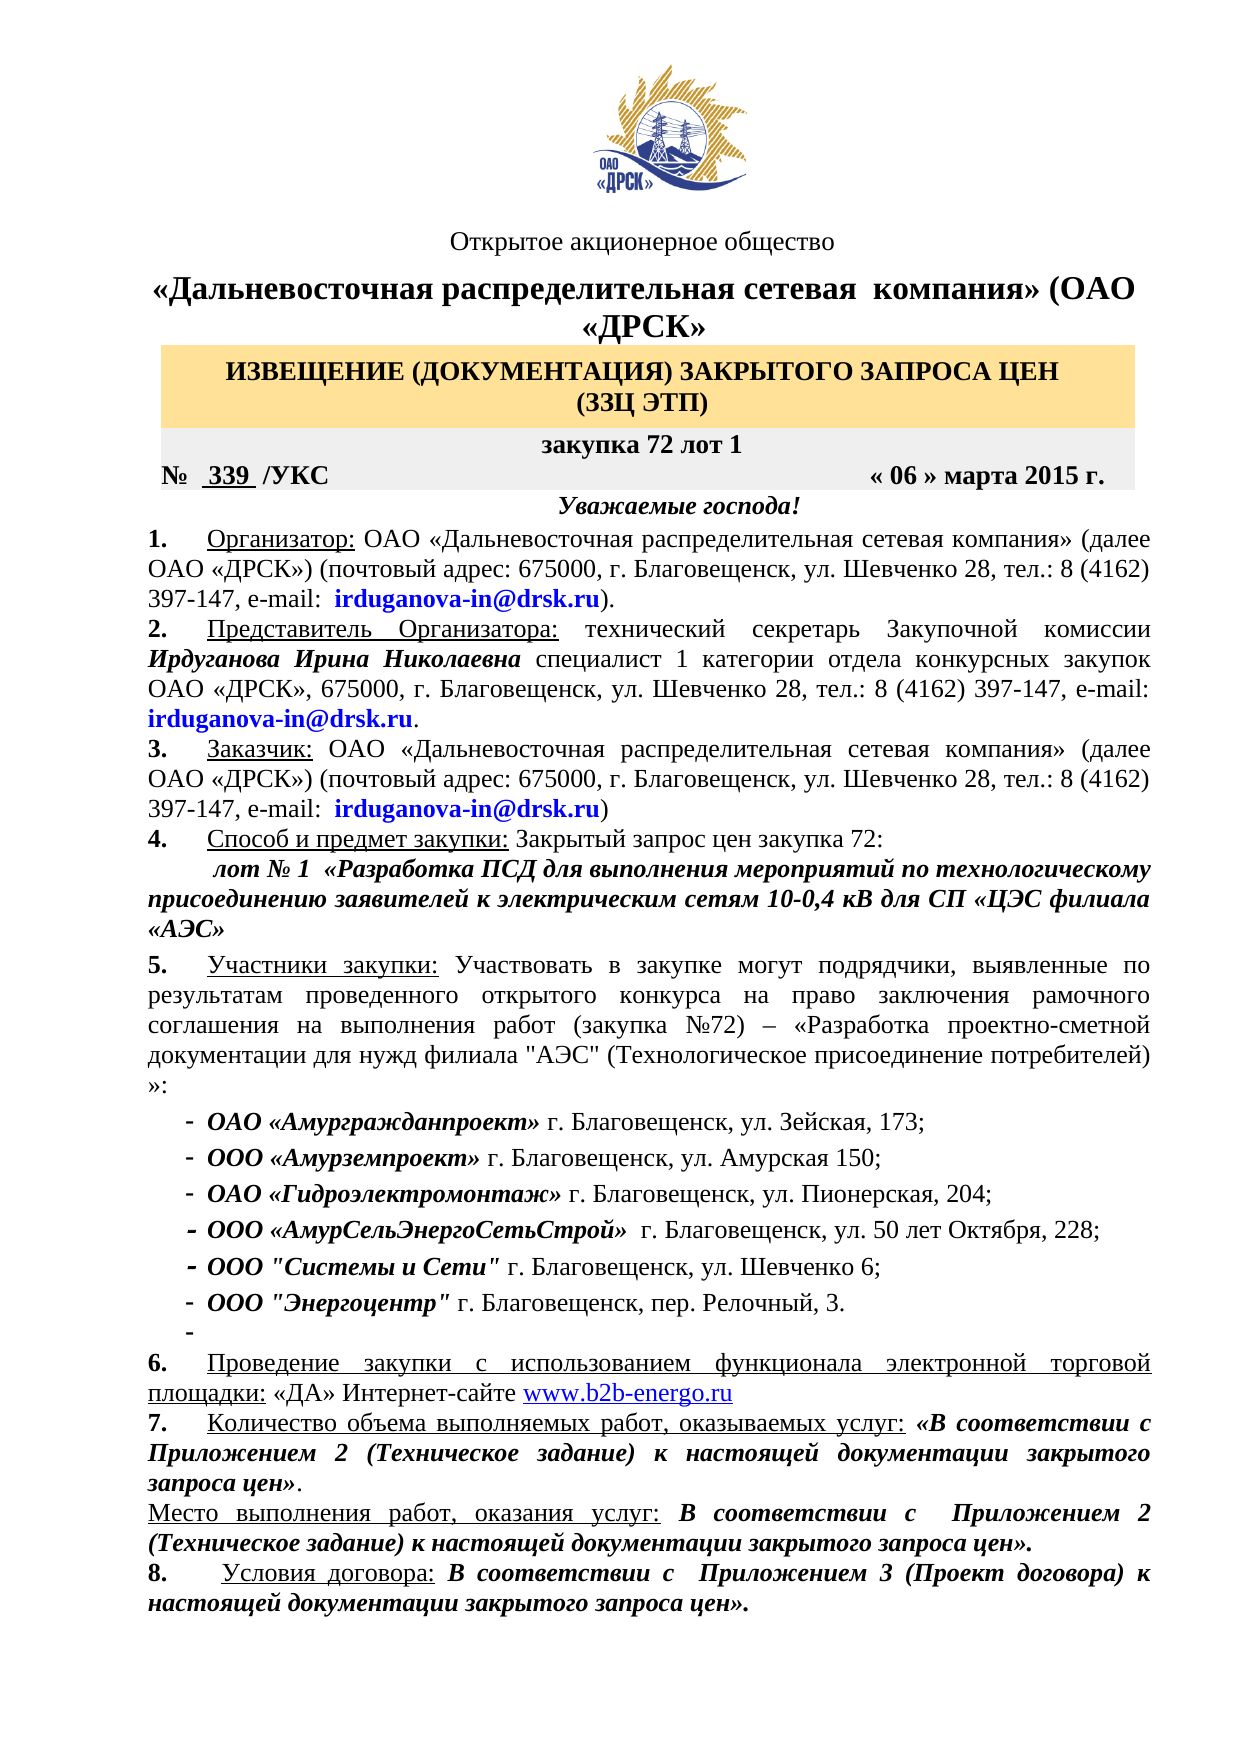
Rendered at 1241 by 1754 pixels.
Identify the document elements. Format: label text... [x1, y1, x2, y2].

list Условия договора: В соответствии с Приложением 3 (Проект договора) к настоящей документации закрытого запроса цен». [148, 1557, 1152, 1617]
list ООО "Энергоцентр" г. Благовещенск, пер. Релочный, 3. [185, 1287, 1152, 1317]
table_header ИЗВЕЩЕНИЕ (ДОКУМЕНТАЦИЯ) ЗАКРЫТОГО ЗАПРОСА ЦЕН (ЗЗЦ ЭТП) [161, 345, 1135, 428]
text Место выполнения работ, оказания услуг: В соответствии с Приложением 2 (Техническое задание) к настоящей документации закрытого запроса цен». [148, 1497, 1152, 1557]
list Участники закупки: Участвовать в закупке могут подрядчики, выявленные по результатам проведенного открытого конкурса на право заключения рамочного соглашения на выполнения работ (закупка №72) – «Разработка проектно-сметной документации для нужд филиала "АЭС" (Технологическое присоединение потребителей) »: [148, 949, 1152, 1099]
table_cell закупка 72 лот 1 [161, 428, 1135, 459]
list ООО "Системы и Сети" г. Благовещенск, ул. Шевченко 6; [185, 1251, 1152, 1281]
text Открытое акционерное общество [148, 225, 1137, 256]
list Способ и предмет закупки: Закрытый запрос цен закупка 72: [148, 823, 1152, 853]
list лот № 1 «Разработка ПСД для выполнения мероприятий по технологическому присоединению заявителей к электрическим сетям 10-0,4 кВ для СП «ЦЭС филиала «АЭС» [148, 853, 1152, 943]
list ОАО «Амургражданпроект» г. Благовещенск, ул. Зейская, 173; [185, 1106, 1152, 1136]
list ООО «АмурСельЭнергоСетьСтрой» г. Благовещенск, ул. 50 лет Октября, 228; [185, 1214, 1152, 1244]
picture [591, 64, 748, 193]
list Количество объема выполняемых работ, оказываемых услуг: «В соответствии с Приложением 2 (Техническое задание) к настоящей документации закрытого запроса цен». [148, 1407, 1152, 1497]
text «Дальневосточная распределительная сетевая компания» (ОАО «ДРСК» [148, 268, 1140, 345]
list ОАО «Гидроэлектромонтаж» г. Благовещенск, ул. Пионерская, 204; [185, 1178, 1152, 1208]
list Проведение закупки с использованием функционала электронной торговой площадки: «ДА» Интернет-сайте www.b2b-energo.ru [148, 1347, 1152, 1407]
list Представитель Организатора: технический секретарь Закупочной комиссии Ирдуганова Ирина Николаевна специалист 1 категории отдела конкурсных закупок ОАО «ДРСК», 675000, г. Благовещенск, ул. Шевченко 28, тел.: 8 (4162) 397-147, e-mail: irduganova-in@drsk.ru. [148, 613, 1152, 733]
list Заказчик: ОАО «Дальневосточная распределительная сетевая компания» (далее ОАО «ДРСК») (почтовый адрес: 675000, г. Благовещенск, ул. Шевченко 28, тел.: 8 (4162) 397-147, e-mail: irduganova-in@drsk.ru) [148, 733, 1152, 823]
table_cell « 06 » марта 2015 г. [642, 459, 1135, 490]
text Уважаемые господа! [148, 490, 1152, 520]
table_cell № 339 /УКС [161, 459, 642, 490]
list ООО «Амурземпроект» г. Благовещенск, ул. Амурская 150; [185, 1142, 1152, 1172]
list Организатор: ОАО «Дальневосточная распределительная сетевая компания» (далее ОАО «ДРСК») (почтовый адрес: 675000, г. Благовещенск, ул. Шевченко 28, тел.: 8 (4162) 397-147, e-mail: irduganova-in@drsk.ru). [148, 523, 1152, 613]
